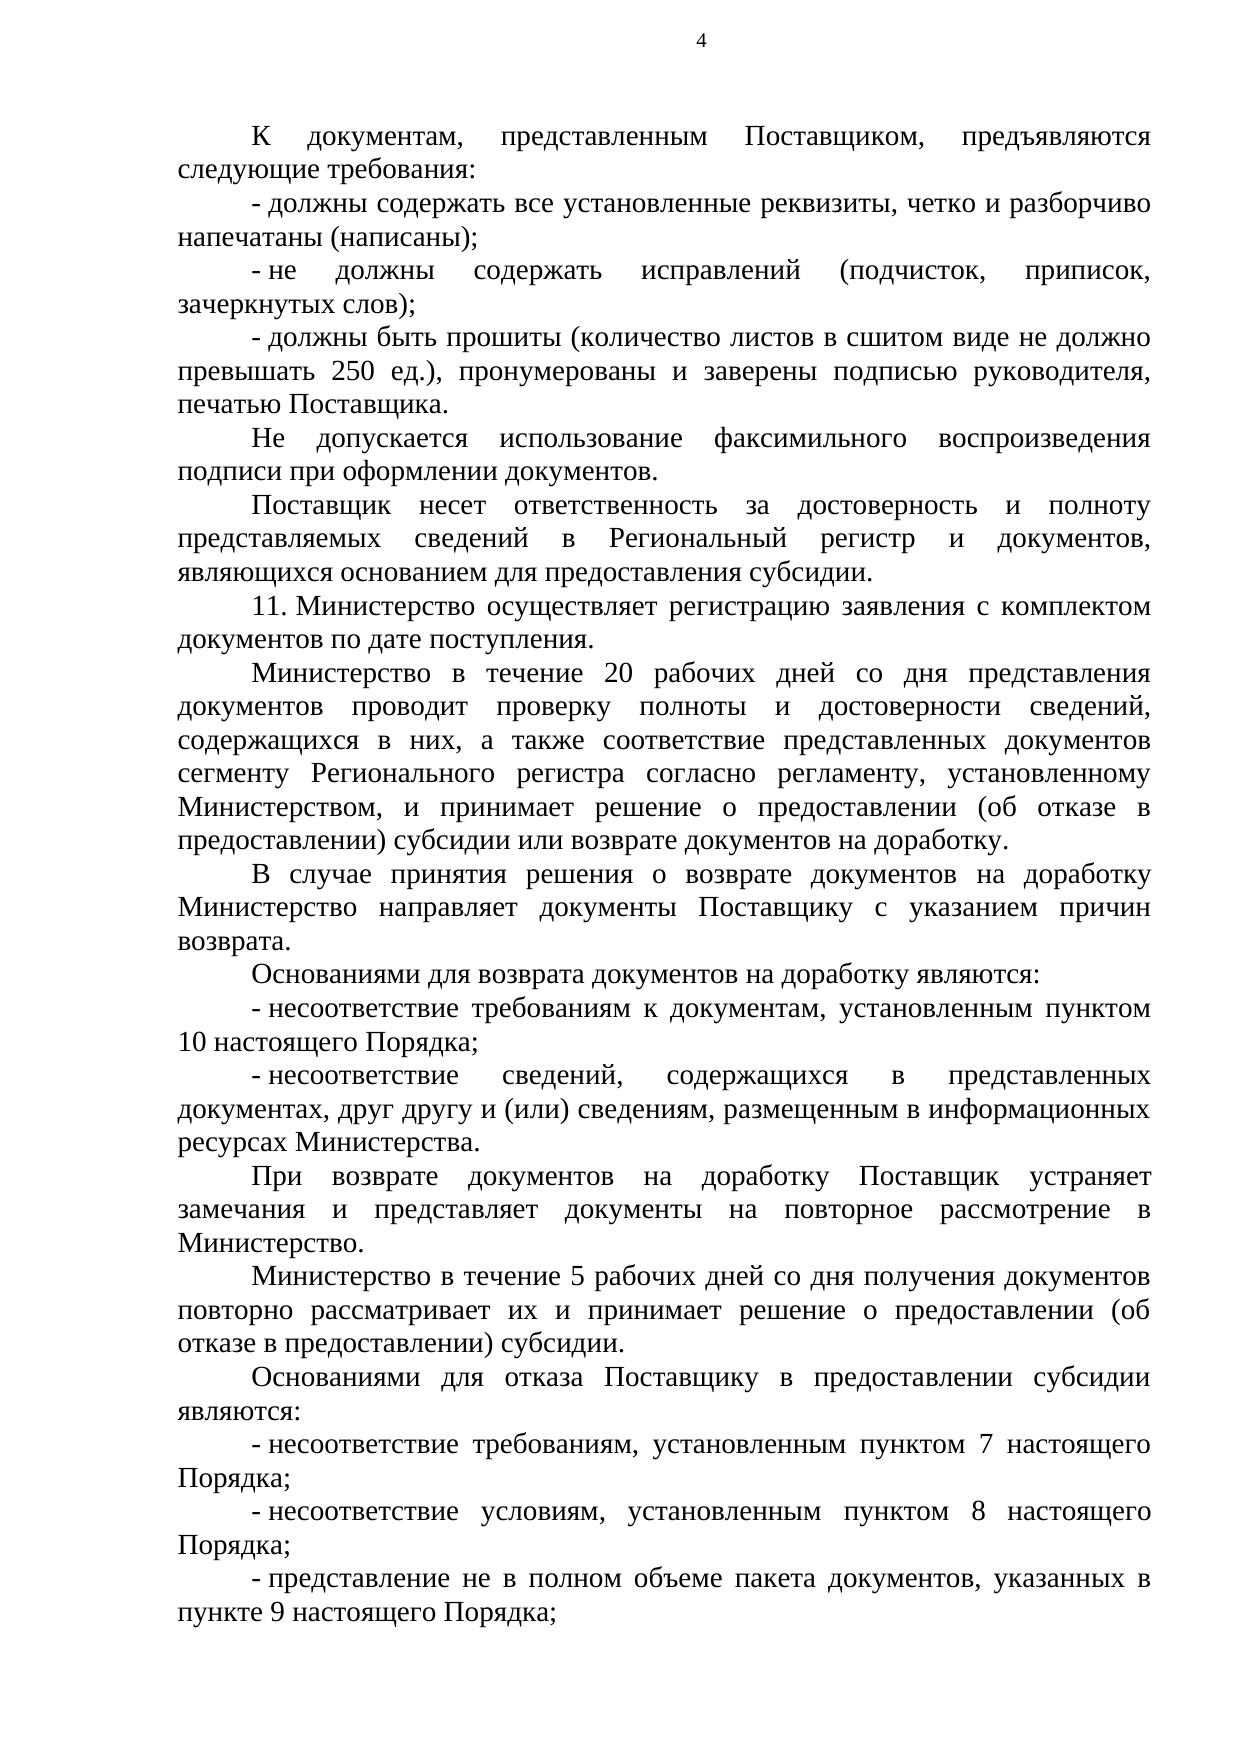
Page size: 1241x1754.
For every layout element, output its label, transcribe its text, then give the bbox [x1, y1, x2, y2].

text Основаниями для отказа Поставщику в предоставлении субсидии являются: [177, 1359, 1152, 1426]
text Поставщик несет ответственность за достоверность и полноту представляемых сведений в Региональный регистр и документов, являющихся основанием для предоставления субсидии. [177, 487, 1152, 588]
text - представление не в полном объеме пакета документов, указанных в пункте 9 настоящего Порядка; [177, 1560, 1152, 1627]
text - должны содержать все установленные реквизиты, четко и разборчиво напечатаны (написаны); [177, 185, 1152, 252]
text - несоответствие условиям, установленным пунктом 8 настоящего Порядка; [177, 1493, 1152, 1560]
text Министерство в течение 5 рабочих дней со дня получения документов повторно рассматривает их и принимает решение о предоставлении (об отказе в предоставлении) субсидии. [177, 1258, 1152, 1359]
text К документам, представленным Поставщиком, предъявляются следующие требования: [177, 118, 1152, 185]
text - не должны содержать исправлений (подчисток, приписок, зачеркнутых слов); [177, 252, 1152, 319]
text - несоответствие требованиям к документам, установленным пунктом 10 настоящего Порядка; [177, 990, 1152, 1057]
text В случае принятия решения о возврате документов на доработку Министерство направляет документы Поставщику с указанием причин возврата. [177, 856, 1152, 957]
text Министерство в течение 20 рабочих дней со дня представления документов проводит проверку полноты и достоверности сведений, содержащихся в них, а также соответствие представленных документов сегменту Регионального регистра согласно регламенту, установленному Министерством, и принимает решение о предоставлении (об отказе в предоставлении) субсидии или возврате документов на доработку. [177, 655, 1152, 856]
text При возврате документов на доработку Поставщик устраняет замечания и представляет документы на повторное рассмотрение в Министерство. [177, 1158, 1152, 1258]
text - должны быть прошиты (количество листов в сшитом виде не должно превышать 250 ед.), пронумерованы и заверены подписью руководителя, печатью Поставщика. [177, 319, 1152, 420]
text - несоответствие сведений, содержащихся в представленных документах, друг другу и (или) сведениям, размещенным в информационных ресурсах Министерства. [177, 1057, 1152, 1158]
list Министерство осуществляет регистрацию заявления с комплектом документов по дате поступления. [177, 588, 1152, 655]
text - несоответствие требованиям, установленным пунктом 7 настоящего Порядка; [177, 1426, 1152, 1493]
text Не допускается использование факсимильного воспроизведения подписи при оформлении документов. [177, 420, 1152, 487]
text Основаниями для возврата документов на доработку являются: [177, 957, 1152, 990]
